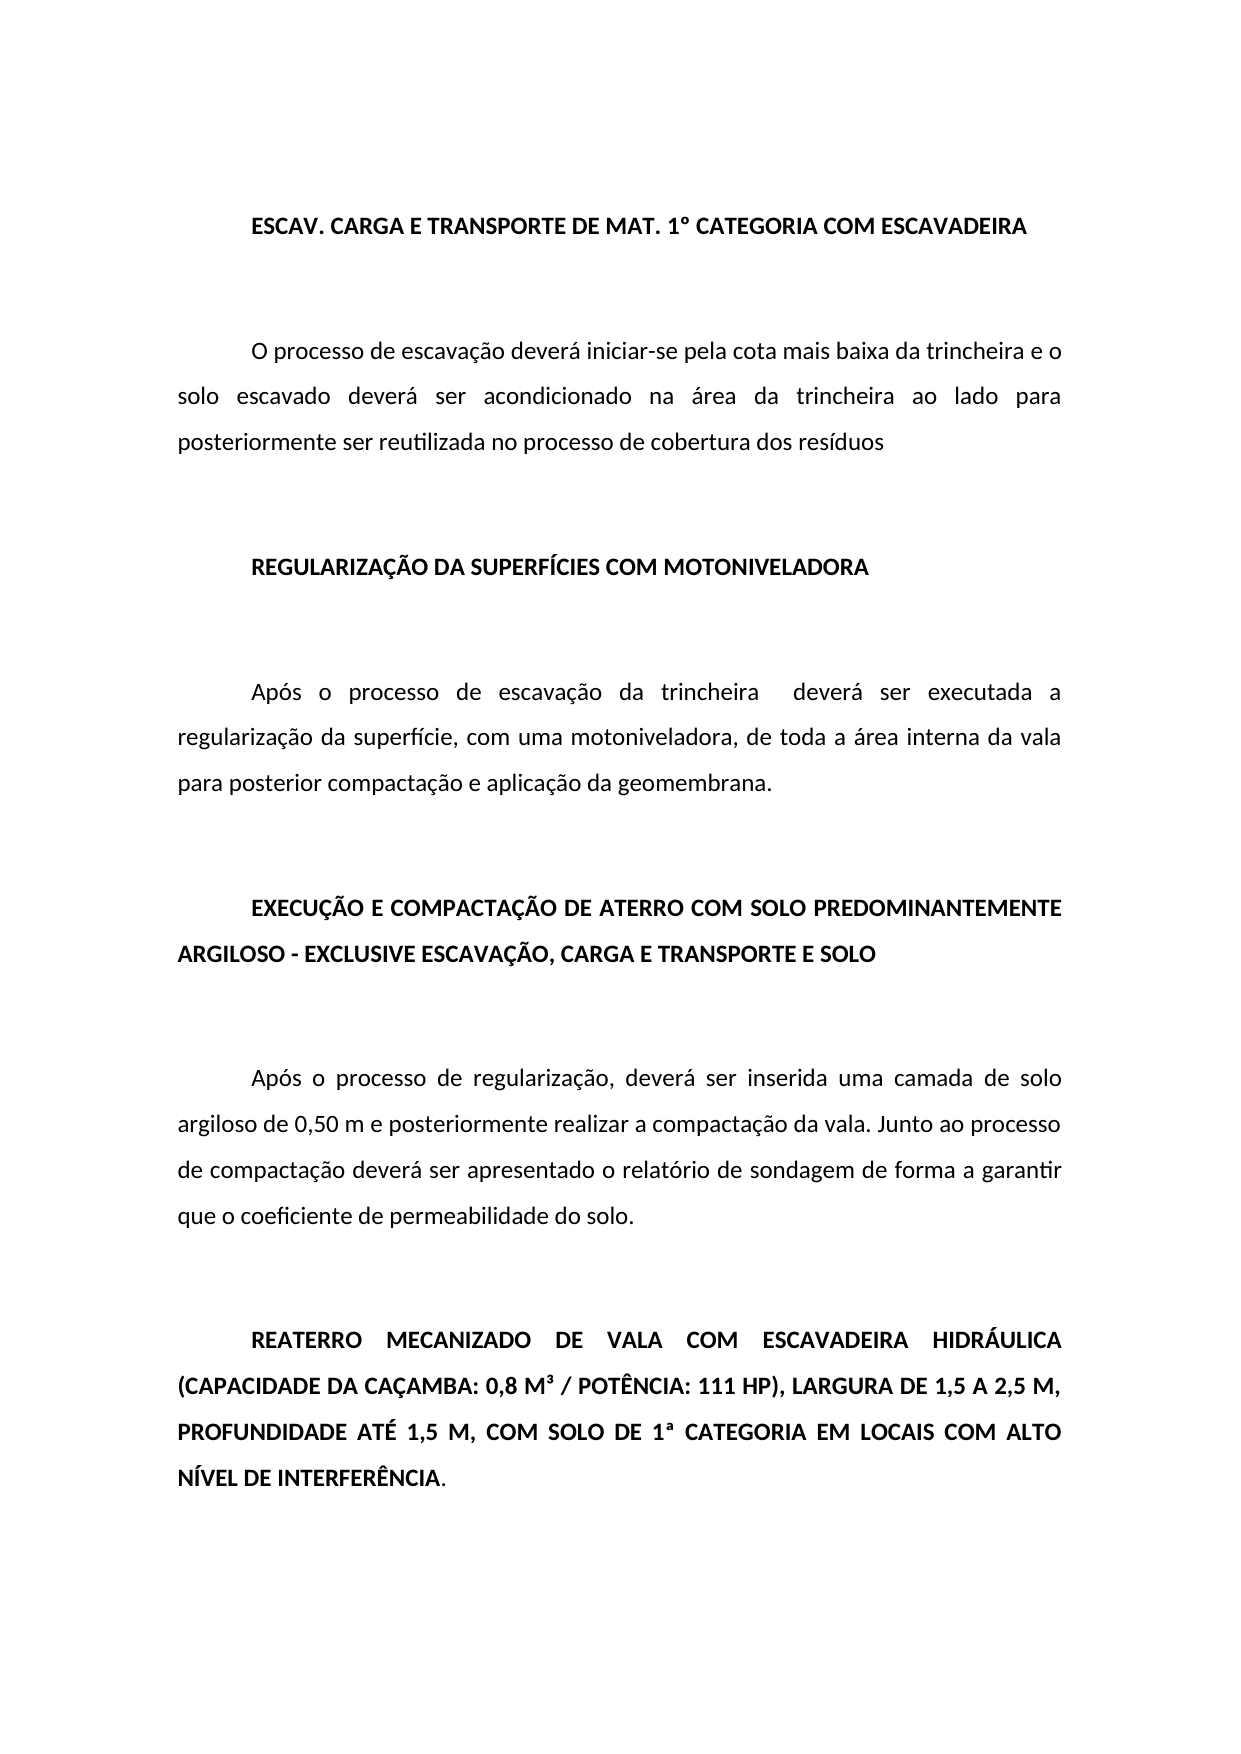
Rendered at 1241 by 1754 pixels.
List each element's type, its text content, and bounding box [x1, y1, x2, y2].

text EXECUÇÃO E COMPACTAÇÃO DE ATERRO COM SOLO PREDOMINANTEMENTE ARGILOSO - EXCLUSIVE ESCAVAÇÃO, CARGA E TRANSPORTE E SOLO [177, 892, 1063, 968]
text REGULARIZAÇÃO DA SUPERFÍCIES COM MOTONIVELADORA [177, 551, 1063, 582]
text Após o processo de regularização, deverá ser inserida uma camada de solo argiloso de 0,50 m e posteriormente realizar a compactação da vala. Junto ao processo de compactação deverá ser apresentado o relatório de sondagem de forma a garantir que o coeficiente de permeabilidade do solo. [177, 1063, 1063, 1230]
text REATERRO MECANIZADO DE VALA COM ESCAVADEIRA HIDRÁULICA (CAPACIDADE DA CAÇAMBA: 0,8 M³ / POTÊNCIA: 111 HP), LARGURA DE 1,5 A 2,5 M, PROFUNDIDADE ATÉ 1,5 M, COM SOLO DE 1ª CATEGORIA EM LOCAIS COM ALTO NÍVEL DE INTERFERÊNCIA. [177, 1324, 1063, 1492]
text Após o processo de escavação da trincheira deverá ser executada a regularização da superfície, com uma motoniveladora, de toda a área interna da vala para posterior compactação e aplicação da geomembrana. [177, 676, 1063, 798]
text O processo de escavação deverá iniciar-se pela cota mais baixa da trincheira e o solo escavado deverá ser acondicionado na área da trincheira ao lado para posteriormente ser reutilizada no processo de cobertura dos resíduos [177, 335, 1063, 457]
text ESCAV. CARGA E TRANSPORTE DE MAT. 1º CATEGORIA COM ESCAVADEIRA [177, 210, 1063, 241]
